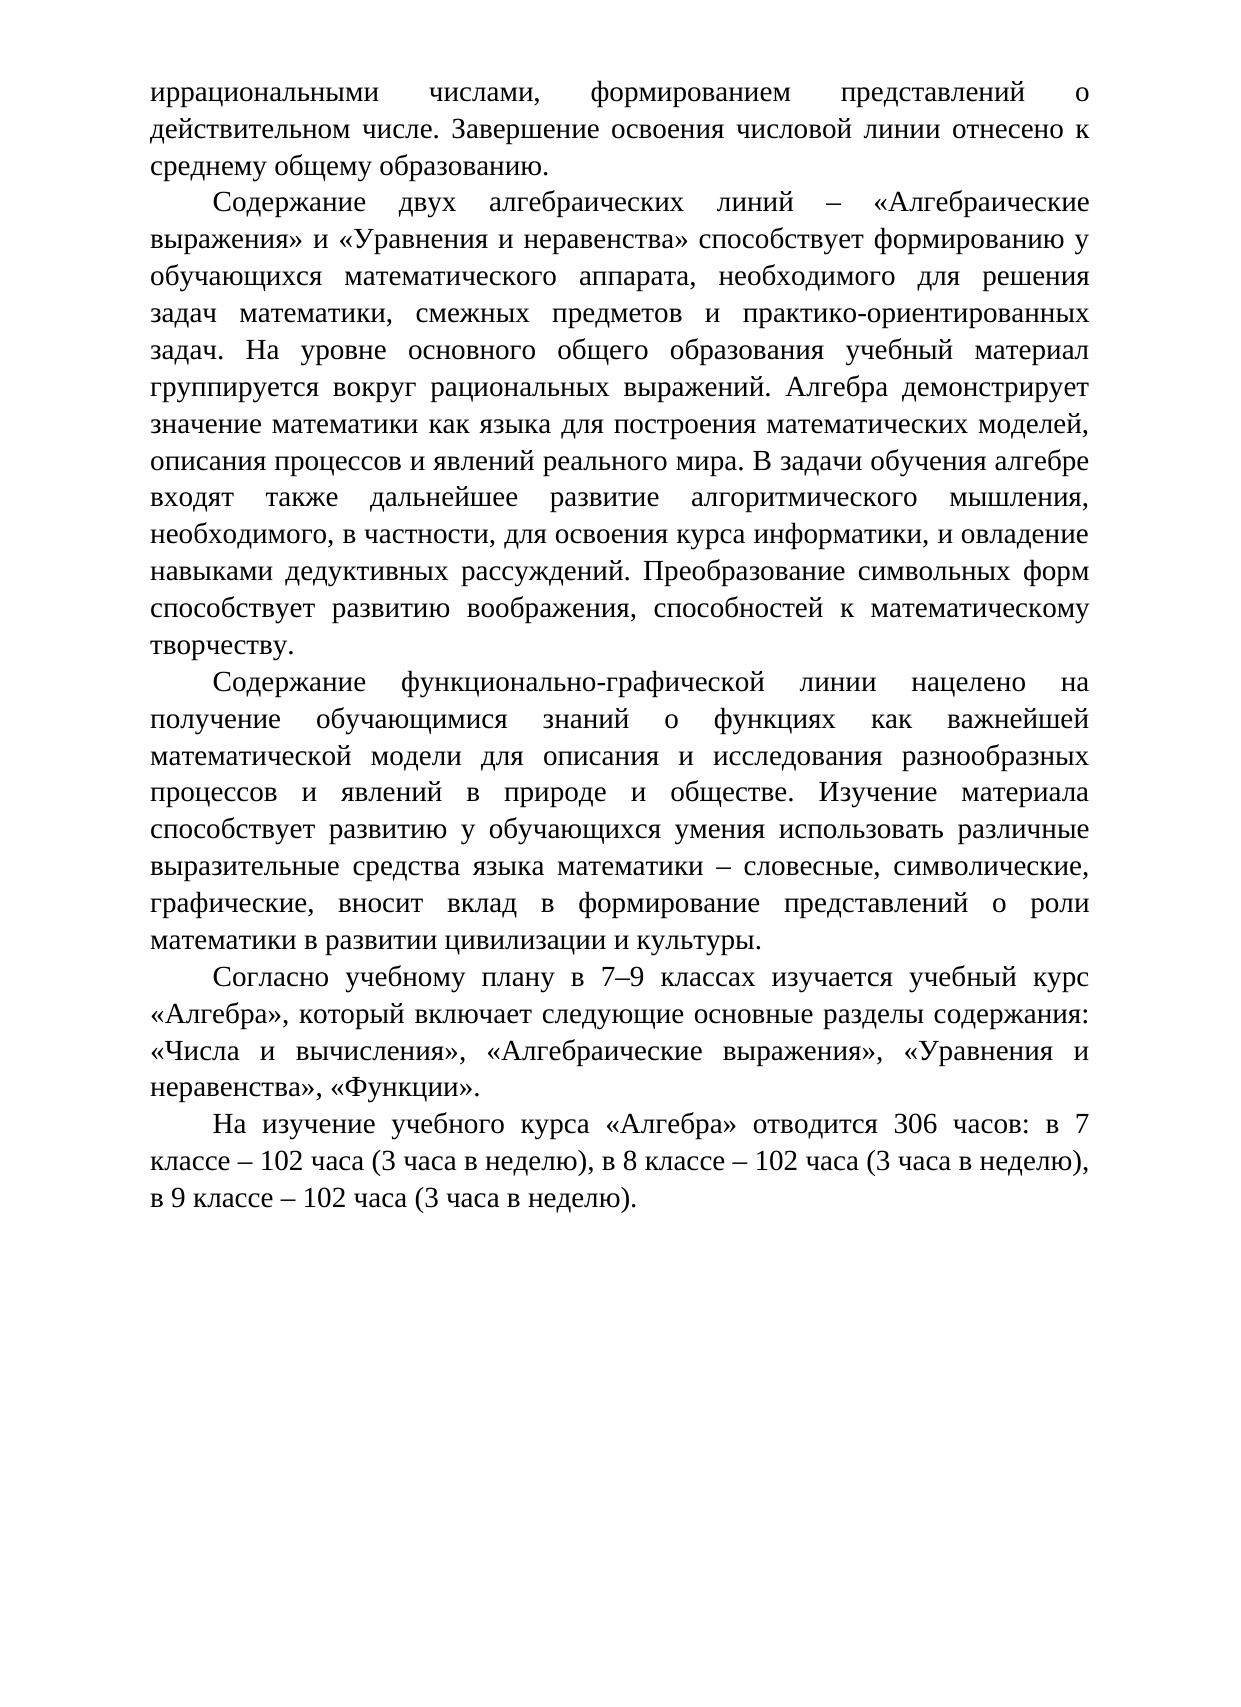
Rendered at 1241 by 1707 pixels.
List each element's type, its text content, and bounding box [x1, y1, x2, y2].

text Содержание функционально-графической линии нацелено на получение обучающимися знаний о функциях как важнейшей математической модели для описания и исследования разнообразных процессов и явлений в природе и обществе. Изучение материала способствует развитию у обучающихся умения использовать различные выразительные средства языка математики – словесные, символические, графические, вносит вклад в формирование представлений о роли математики в развитии цивилизации и культуры. [150, 664, 1090, 956]
text На изучение учебного курса «Алгебра» отводится 306 часов: в 7 классе – 102 часа (3 часа в неделю), в 8 классе – 102 часа (3 часа в неделю), в 9 классе – 102 часа (3 часа в неделю). [150, 1106, 1090, 1214]
text Согласно учебному плану в 7–9 классах изучается учебный курс «Алгебра», который включает следующие основные разделы содержания: «Числа и вычисления», «Алгебраические выражения», «Уравнения и неравенства», «Функции». [150, 959, 1090, 1103]
text Содержание двух алгебраических линий – «Алгебраические выражения» и «Уравнения и неравенства» способствует формированию у обучающихся математического аппарата, необходимого для решения задач математики, смежных предметов и практико-ориентированных задач. На уровне основного общего образования учебный материал группируется вокруг рациональных выражений. Алгебра демонстрирует значение математики как языка для построения математических моделей, описания процессов и явлений реального мира. В задачи обучения алгебре входят также дальнейшее развитие алгоритмического мышления, необходимого, в частности, для освоения курса информатики, и овладение навыками дедуктивных рассуждений. Преобразование символьных форм способствует развитию воображения, способностей к математическому творчеству. [150, 184, 1090, 661]
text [150, 74, 1090, 181]
